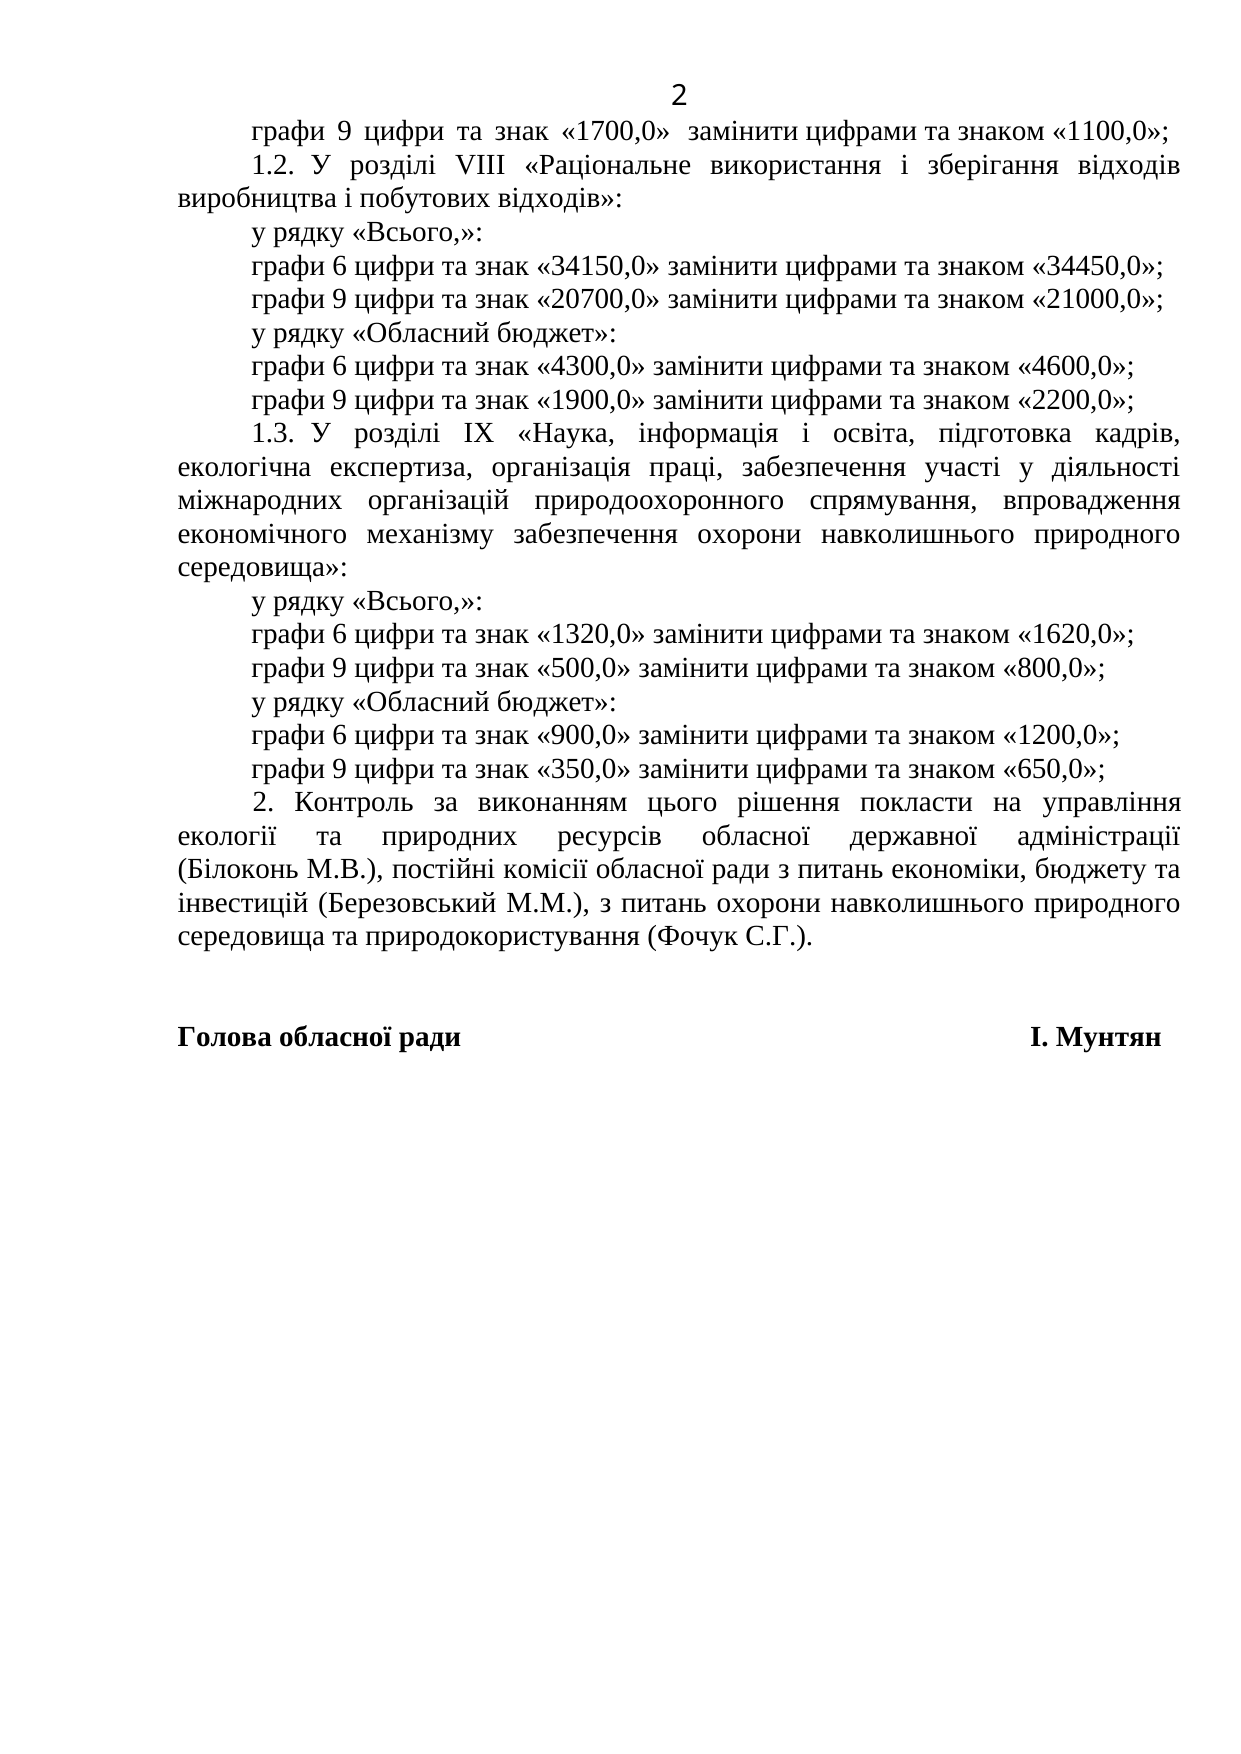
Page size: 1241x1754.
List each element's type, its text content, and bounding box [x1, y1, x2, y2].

text у рядку «Обласний бюджет»: [177, 315, 1181, 348]
text у рядку «Всього,»: [177, 214, 1181, 248]
text графи 6 цифри та знак «900,0» замінити цифрами та знаком «1200,0»; [177, 717, 1181, 751]
list У розділі VIIІ «Раціональне використання і зберігання відходів виробництва і побутових відходів»: [177, 147, 1181, 214]
text у рядку «Всього,»: [177, 583, 1181, 617]
text графи 6 цифри та знак «4300,0» замінити цифрами та знаком «4600,0»; [177, 348, 1181, 382]
text графи 6 цифри та знак «1320,0» замінити цифрами та знаком «1620,0»; [177, 617, 1181, 650]
text у рядку «Обласний бюджет»: [177, 684, 1181, 717]
text 2. Контроль за виконанням цього рішення покласти на управління екології та природних ресурсів обласної державної адміністрації (Білоконь М.В.), постійні комісії обласної ради з питань економіки, бюджету та інвестицій (Березовський М.М.), з питань охорони навколишнього природного середовища та природокористування (Фочук С.Г.). [177, 784, 1181, 952]
text графи 9 цифри та знак «20700,0» замінити цифрами та знаком «21000,0»; [177, 281, 1181, 315]
text графи 9 цифри та знак «1900,0» замінити цифрами та знаком «2200,0»; [177, 382, 1181, 415]
text графи 9 цифри та знак «1700,0» замінити цифрами та знаком «1100,0»; [177, 113, 1181, 147]
text Голова обласної ради І. Мунтян [177, 1019, 1182, 1053]
text графи 9 цифри та знак «350,0» замінити цифрами та знаком «650,0»; [177, 751, 1181, 784]
text графи 9 цифри та знак «500,0» замінити цифрами та знаком «800,0»; [177, 650, 1181, 684]
text графи 6 цифри та знак «34150,0» замінити цифрами та знаком «34450,0»; [177, 248, 1181, 281]
list У розділі ІХ «Наука, інформація і освіта, підготовка кадрів, екологічна експертиза, організація праці, забезпечення участі у діяльності міжнародних організацій природоохоронного спрямування, впровадження економічного механізму забезпечення охорони навколишнього природного середовища»: [177, 415, 1181, 583]
